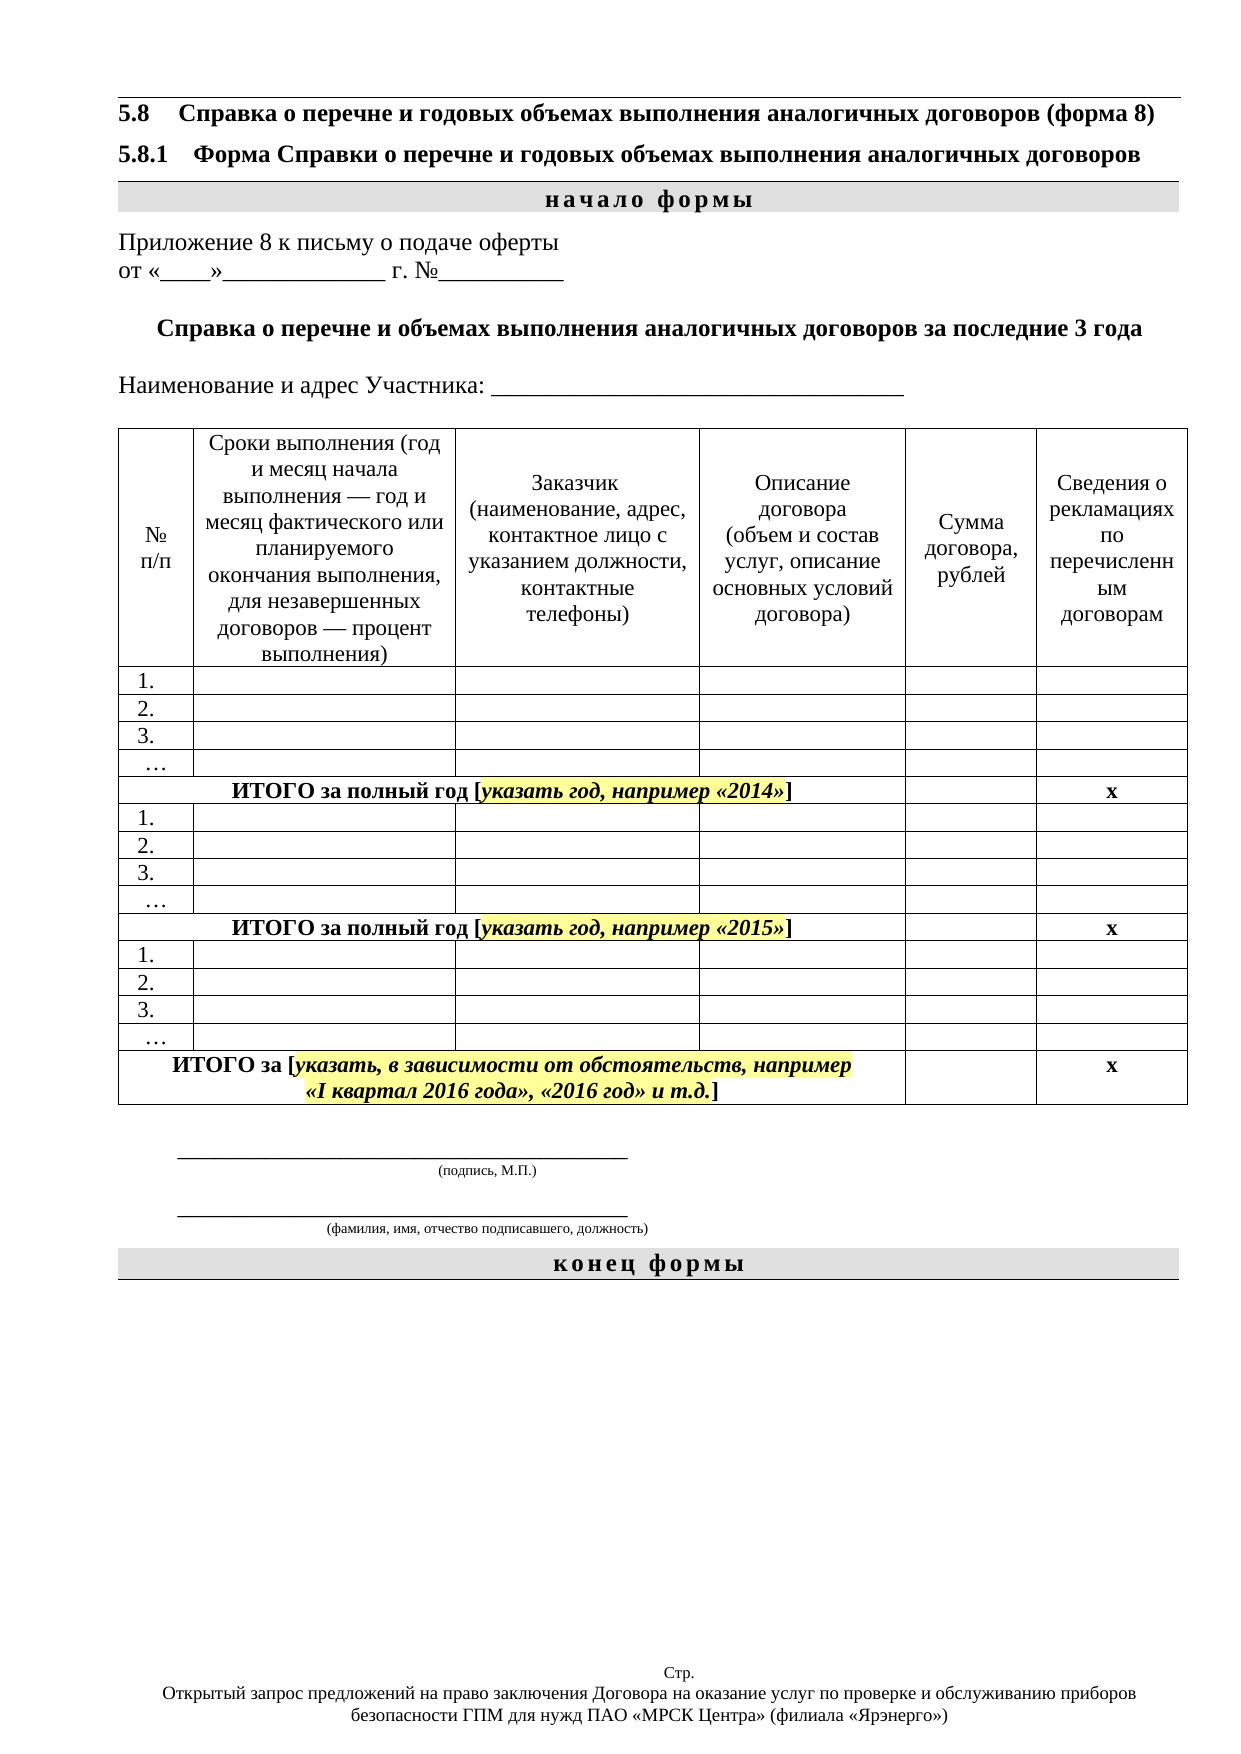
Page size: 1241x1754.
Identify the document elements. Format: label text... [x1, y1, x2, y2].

subtitle Форма Справки о перечне и годовых объемах выполнения аналогичных договоров [118, 139, 1181, 168]
table_cell [119, 695, 193, 721]
table_cell [700, 804, 905, 831]
table_header Заказчик (наименование, адрес, контактное лицо с указанием должности, контактные телефоны) [456, 429, 699, 666]
table_cell ИТОГО за [указать, в зависимости от обстоятельств, например «I квартал 2016 года», «2016 год» и т.д.] [711, 1051, 905, 1103]
table_cell ИТОГО за полный год [указать год, например «2014»] [119, 777, 481, 803]
table_cell [1037, 886, 1187, 913]
table_cell [700, 941, 905, 968]
table_cell [456, 1024, 699, 1050]
table_cell [906, 859, 1036, 885]
table_cell [700, 859, 905, 885]
table_cell [456, 750, 699, 776]
table_cell [194, 667, 455, 694]
table_cell [1037, 722, 1187, 748]
subtitle Справка о перечне и годовых объемах выполнения аналогичных договоров (форма 8) [118, 98, 1181, 127]
table_cell [700, 996, 905, 1022]
text Справка о перечне и объемах выполнения аналогичных договоров за последние 3 года [118, 313, 1181, 342]
text Приложение 8 к письму о подаче оферты от «____»_____________ г. №__________ [118, 227, 1181, 284]
table_cell [1037, 1024, 1187, 1050]
table_cell [194, 750, 455, 776]
table_cell [1037, 969, 1187, 995]
table_cell [700, 886, 905, 913]
table_header Описание договора (объем и состав услуг, описание основных условий договора) [700, 429, 905, 666]
table_header № п/п [119, 429, 193, 666]
table_cell [194, 859, 455, 885]
table_cell [194, 722, 455, 748]
table_cell … [119, 886, 193, 913]
table_cell [906, 969, 1036, 995]
table_header Сроки выполнения (год и месяц начала выполнения — год и месяц фактического или планируемого окончания выполнения, для незавершенных договоров — процент выполнения) [194, 429, 455, 666]
table_cell [906, 941, 1036, 968]
table_cell [456, 722, 699, 748]
table_cell [700, 667, 905, 694]
table_cell ИТОГО за полный год [указать год, например «2014»] [785, 777, 905, 803]
table_cell ИТОГО за полный год [указать год, например «2015»] [785, 914, 905, 940]
table_cell [456, 996, 699, 1022]
table_cell [906, 804, 1036, 831]
table_cell [119, 722, 193, 748]
table_cell х [1037, 914, 1187, 940]
table_cell [456, 667, 699, 694]
text ____________________________________ [118, 1133, 1181, 1162]
table_cell [119, 941, 193, 968]
table_cell [906, 777, 1036, 803]
table_cell [194, 804, 455, 831]
table_cell [906, 667, 1036, 694]
table_cell [906, 722, 1036, 748]
table_cell [700, 1024, 905, 1050]
table_cell [906, 1024, 1036, 1050]
table_cell [906, 695, 1036, 721]
text начало формы [118, 182, 1179, 212]
table_cell [1037, 667, 1187, 694]
table_cell [119, 859, 193, 885]
text (фамилия, имя, отчество подписавшего, должность) [118, 1219, 797, 1248]
table_cell х [1037, 1051, 1187, 1103]
table_cell [456, 969, 699, 995]
table_cell [194, 832, 455, 858]
table_cell [456, 832, 699, 858]
table_cell [1037, 996, 1187, 1022]
table_cell [194, 941, 455, 968]
table_cell [194, 1024, 455, 1050]
table_cell [119, 804, 193, 831]
table_cell [194, 969, 455, 995]
table_cell [119, 996, 193, 1022]
table_cell [456, 695, 699, 721]
table_cell [194, 886, 455, 913]
table_cell [1037, 859, 1187, 885]
table_cell [906, 996, 1036, 1022]
table_cell [119, 667, 193, 694]
table_cell [119, 832, 193, 858]
table_cell ИТОГО за полный год [указать год, например «2015»] [119, 914, 481, 940]
table_cell [700, 750, 905, 776]
table_header Сумма договора, рублей [906, 429, 1036, 666]
table_cell [906, 750, 1036, 776]
table_cell [700, 969, 905, 995]
table_cell [1037, 832, 1187, 858]
table_cell [700, 722, 905, 748]
table_cell [456, 886, 699, 913]
text (подпись, М.П.) [118, 1162, 797, 1191]
table_cell … [119, 1024, 193, 1050]
table_cell [906, 1051, 1036, 1103]
text конец формы [118, 1248, 1179, 1279]
table_cell [906, 886, 1036, 913]
table_cell ИТОГО за [указать, в зависимости от обстоятельств, например «I квартал 2016 года», «2016 год» и т.д.] [119, 1051, 305, 1103]
table_cell [1037, 695, 1187, 721]
table_cell [906, 914, 1036, 940]
table_cell [194, 996, 455, 1022]
table_cell [1037, 941, 1187, 968]
text ____________________________________ [118, 1191, 1181, 1219]
table_cell [456, 941, 699, 968]
table_cell [456, 804, 699, 831]
table_cell [906, 832, 1036, 858]
text Наименование и адрес Участника: _________________________________ [118, 371, 1181, 399]
table_cell [700, 832, 905, 858]
table_cell [456, 859, 699, 885]
table_cell [194, 695, 455, 721]
table_header Сведения о рекламациях по перечисленным договорам [1037, 429, 1187, 666]
table_cell [119, 969, 193, 995]
table_cell х [1037, 777, 1187, 803]
table_cell [1037, 804, 1187, 831]
table_cell [1037, 750, 1187, 776]
table_cell [700, 695, 905, 721]
table_cell … [119, 750, 193, 776]
